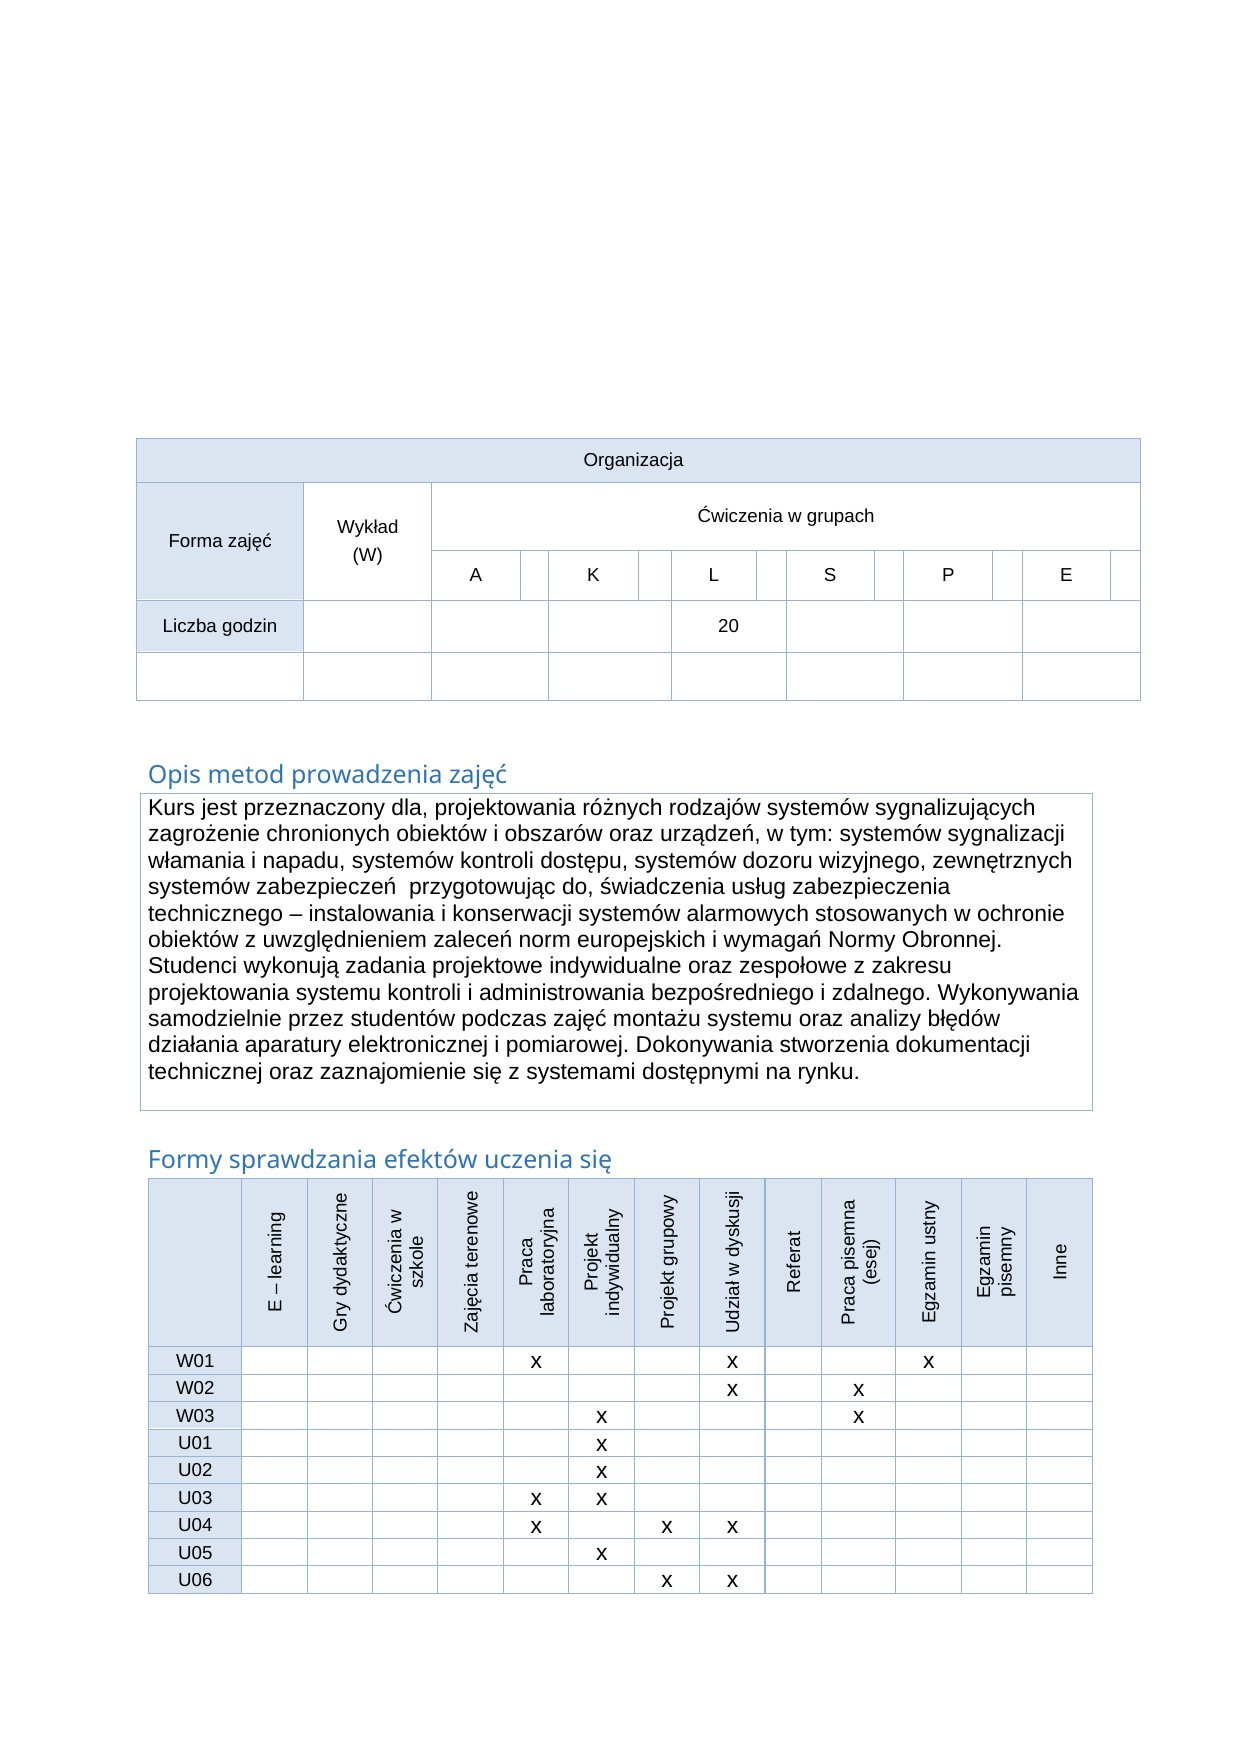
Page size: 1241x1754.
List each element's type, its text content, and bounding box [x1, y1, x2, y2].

table_cell [1027, 1402, 1092, 1428]
table_cell [504, 1430, 568, 1456]
table_cell [700, 1457, 764, 1483]
table_cell [904, 601, 1022, 651]
table_cell [1027, 1539, 1092, 1565]
table_cell [504, 1375, 568, 1401]
table_cell [1027, 1512, 1092, 1538]
table_cell [962, 1402, 1026, 1428]
table_cell [962, 1347, 1026, 1374]
table_header Kurs jest przeznaczony dla, projektowania różnych rodzajów systemów sygnalizujących zagrożenie chronionych obiektów i obszarów oraz urządzeń, w tym: systemów sygnalizacji włamania i napadu, systemów kontroli dostępu, systemów dozoru wizyjnego, zewnętrznych systemów zabezpieczeń przygotowując do, świadczenia usług zabezpieczenia technicznego – instalowania i konserwacji systemów alarmowych stosowanych w ochronie obiektów z uwzględnieniem zaleceń norm europejskich i wymagań Normy Obronnej. Studenci wykonują zadania projektowe indywidualne oraz zespołowe z zakresu projektowania systemu kontroli i administrowania bezpośredniego i zdalnego. Wykonywania samodzielnie przez studentów podczas zajęć montażu systemu oraz analizy błędów działania aparatury elektronicznej i pomiarowej. Dokonywania stworzenia dokumentacji technicznej oraz zaznajomienie się z systemami dostępnymi na rynku. [141, 794, 1092, 1110]
table_cell x [896, 1347, 961, 1374]
table_cell [896, 1512, 961, 1538]
table_cell [242, 1512, 307, 1538]
table_cell [432, 653, 548, 699]
table_cell [549, 653, 671, 699]
table_cell P [904, 551, 992, 599]
table_cell A [432, 551, 520, 599]
table_cell [373, 1457, 437, 1483]
table_cell [904, 653, 1022, 699]
table_cell [438, 1402, 503, 1428]
table_header E – learning [242, 1179, 307, 1346]
table_cell [242, 1402, 307, 1428]
table_header Projekt indywidualny [569, 1179, 634, 1346]
table_cell E [1023, 551, 1110, 599]
subtitle Opis metod prowadzenia zajęć [148, 757, 1093, 791]
table_cell x [569, 1430, 634, 1456]
table_cell [993, 551, 1022, 599]
table_cell [700, 1430, 764, 1456]
table_cell [896, 1457, 961, 1483]
subtitle Formy sprawdzania efektów uczenia się [148, 1142, 1093, 1176]
table_cell [1027, 1347, 1092, 1374]
table_cell [766, 1512, 821, 1538]
table_header Projekt grupowy [635, 1179, 699, 1346]
table_cell [635, 1402, 699, 1428]
table_cell [438, 1566, 503, 1593]
table_cell [787, 601, 903, 651]
table_cell x [822, 1402, 895, 1428]
table_cell [373, 1430, 437, 1456]
table_cell U01 [149, 1430, 241, 1456]
table_cell x [569, 1484, 634, 1511]
table_cell U03 [149, 1484, 241, 1511]
table_cell L [672, 551, 756, 599]
table_cell [766, 1375, 821, 1401]
table_cell [635, 1375, 699, 1401]
table_cell [766, 1457, 821, 1483]
table_cell [822, 1457, 895, 1483]
table_cell [373, 1512, 437, 1538]
table_header Praca pisemna (esej) [822, 1179, 895, 1346]
table_cell x [822, 1375, 895, 1401]
table_cell x [700, 1512, 764, 1538]
table_cell [766, 1566, 821, 1593]
table_cell x [700, 1375, 764, 1401]
table_cell [896, 1566, 961, 1593]
table_cell [672, 653, 786, 699]
table_cell [504, 1566, 568, 1593]
table_cell U04 [149, 1512, 241, 1538]
table_cell [962, 1539, 1026, 1565]
table_cell K [549, 551, 638, 599]
table_cell [308, 1430, 372, 1456]
table_cell [304, 653, 431, 699]
table_cell [822, 1484, 895, 1511]
table_cell [308, 1566, 372, 1593]
table_cell [700, 1539, 764, 1565]
table_cell [308, 1402, 372, 1428]
table_cell [438, 1430, 503, 1456]
table_cell [766, 1539, 821, 1565]
table_cell Wykład (W) [304, 483, 431, 599]
table_cell [1023, 653, 1140, 699]
table_cell [962, 1375, 1026, 1401]
table_cell x [635, 1566, 699, 1593]
table_cell [308, 1539, 372, 1565]
table_cell [635, 1347, 699, 1374]
table_cell [766, 1402, 821, 1428]
table_cell [1027, 1484, 1092, 1511]
table_cell [373, 1402, 437, 1428]
table_cell [962, 1566, 1026, 1593]
table_cell [1027, 1457, 1092, 1483]
table_cell [438, 1539, 503, 1565]
table_cell [962, 1484, 1026, 1511]
table_cell [896, 1375, 961, 1401]
table_cell [549, 601, 671, 651]
table_cell [569, 1347, 634, 1374]
table_header Referat [766, 1179, 821, 1346]
table_cell [438, 1512, 503, 1538]
table_cell [1027, 1430, 1092, 1456]
table_cell [308, 1512, 372, 1538]
table_cell [822, 1512, 895, 1538]
table_cell [242, 1566, 307, 1593]
table_cell [875, 551, 903, 599]
table_cell x [569, 1539, 634, 1565]
table_cell [242, 1430, 307, 1456]
table_cell 20 [672, 601, 786, 651]
table_cell [635, 1484, 699, 1511]
table_cell Forma zajęć [137, 483, 303, 599]
table_cell [757, 551, 786, 599]
table_cell [308, 1375, 372, 1401]
table_cell [822, 1566, 895, 1593]
table_cell [635, 1457, 699, 1483]
table_cell [137, 653, 303, 699]
table_cell [308, 1347, 372, 1374]
table_cell [635, 1430, 699, 1456]
table_cell W02 [149, 1375, 241, 1401]
table_cell [896, 1539, 961, 1565]
table_cell Liczba godzin [137, 601, 303, 651]
table_header [149, 1179, 241, 1346]
table_cell x [569, 1457, 634, 1483]
table_cell [700, 1402, 764, 1428]
table_cell [822, 1539, 895, 1565]
table_header Udział w dyskusji [700, 1179, 764, 1346]
table_cell [373, 1484, 437, 1511]
table_cell x [635, 1512, 699, 1538]
table_cell [242, 1347, 307, 1374]
table_cell [896, 1484, 961, 1511]
table_cell W01 [149, 1347, 241, 1374]
table_header Organizacja [137, 439, 1140, 482]
table_header Egzamin ustny [896, 1179, 961, 1346]
table_cell [438, 1347, 503, 1374]
table_cell [635, 1539, 699, 1565]
table_cell [962, 1457, 1026, 1483]
table_cell U02 [149, 1457, 241, 1483]
table_cell [521, 551, 548, 599]
table_cell [1023, 601, 1140, 651]
table_header Zajęcia terenowe [438, 1179, 503, 1346]
table_cell [373, 1375, 437, 1401]
table_cell [242, 1539, 307, 1565]
table_cell U05 [149, 1539, 241, 1565]
table_cell x [569, 1402, 634, 1428]
table_cell [896, 1430, 961, 1456]
table_cell [1027, 1375, 1092, 1401]
table_cell [373, 1539, 437, 1565]
table_cell [308, 1484, 372, 1511]
table_cell [787, 653, 903, 699]
table_cell Ćwiczenia w grupach [432, 483, 1140, 550]
table_cell [896, 1402, 961, 1428]
table_header Gry dydaktyczne [308, 1179, 372, 1346]
table_cell W03 [149, 1402, 241, 1428]
table_cell [639, 551, 671, 599]
table_cell [438, 1375, 503, 1401]
table_cell [962, 1512, 1026, 1538]
table_cell x [504, 1512, 568, 1538]
table_cell [569, 1512, 634, 1538]
table_cell [766, 1347, 821, 1374]
table_cell [242, 1375, 307, 1401]
table_cell [242, 1457, 307, 1483]
table_cell [1111, 551, 1140, 599]
table_header Ćwiczenia w szkole [373, 1179, 437, 1346]
table_cell [766, 1484, 821, 1511]
table_header Egzamin pisemny [962, 1179, 1026, 1346]
table_cell x [700, 1566, 764, 1593]
table_cell U06 [149, 1566, 241, 1593]
table_cell [504, 1457, 568, 1483]
table_cell [373, 1347, 437, 1374]
table_cell [242, 1484, 307, 1511]
table_header Praca laboratoryjna [504, 1179, 568, 1346]
table_cell [373, 1566, 437, 1593]
table_cell x [504, 1484, 568, 1511]
table_cell [504, 1402, 568, 1428]
table_cell [700, 1484, 764, 1511]
table_cell [432, 601, 548, 651]
table_cell [438, 1457, 503, 1483]
table_cell [766, 1430, 821, 1456]
table_cell [308, 1457, 372, 1483]
table_cell [569, 1566, 634, 1593]
table_cell [962, 1430, 1026, 1456]
table_header Inne [1027, 1179, 1092, 1346]
table_cell [1027, 1566, 1092, 1593]
table_cell [822, 1430, 895, 1456]
table_cell x [700, 1347, 764, 1374]
table_cell x [504, 1347, 568, 1374]
table_cell S [787, 551, 874, 599]
table_cell [504, 1539, 568, 1565]
table_cell [569, 1375, 634, 1401]
table_cell [304, 601, 431, 651]
table_cell [822, 1347, 895, 1374]
table_cell [438, 1484, 503, 1511]
